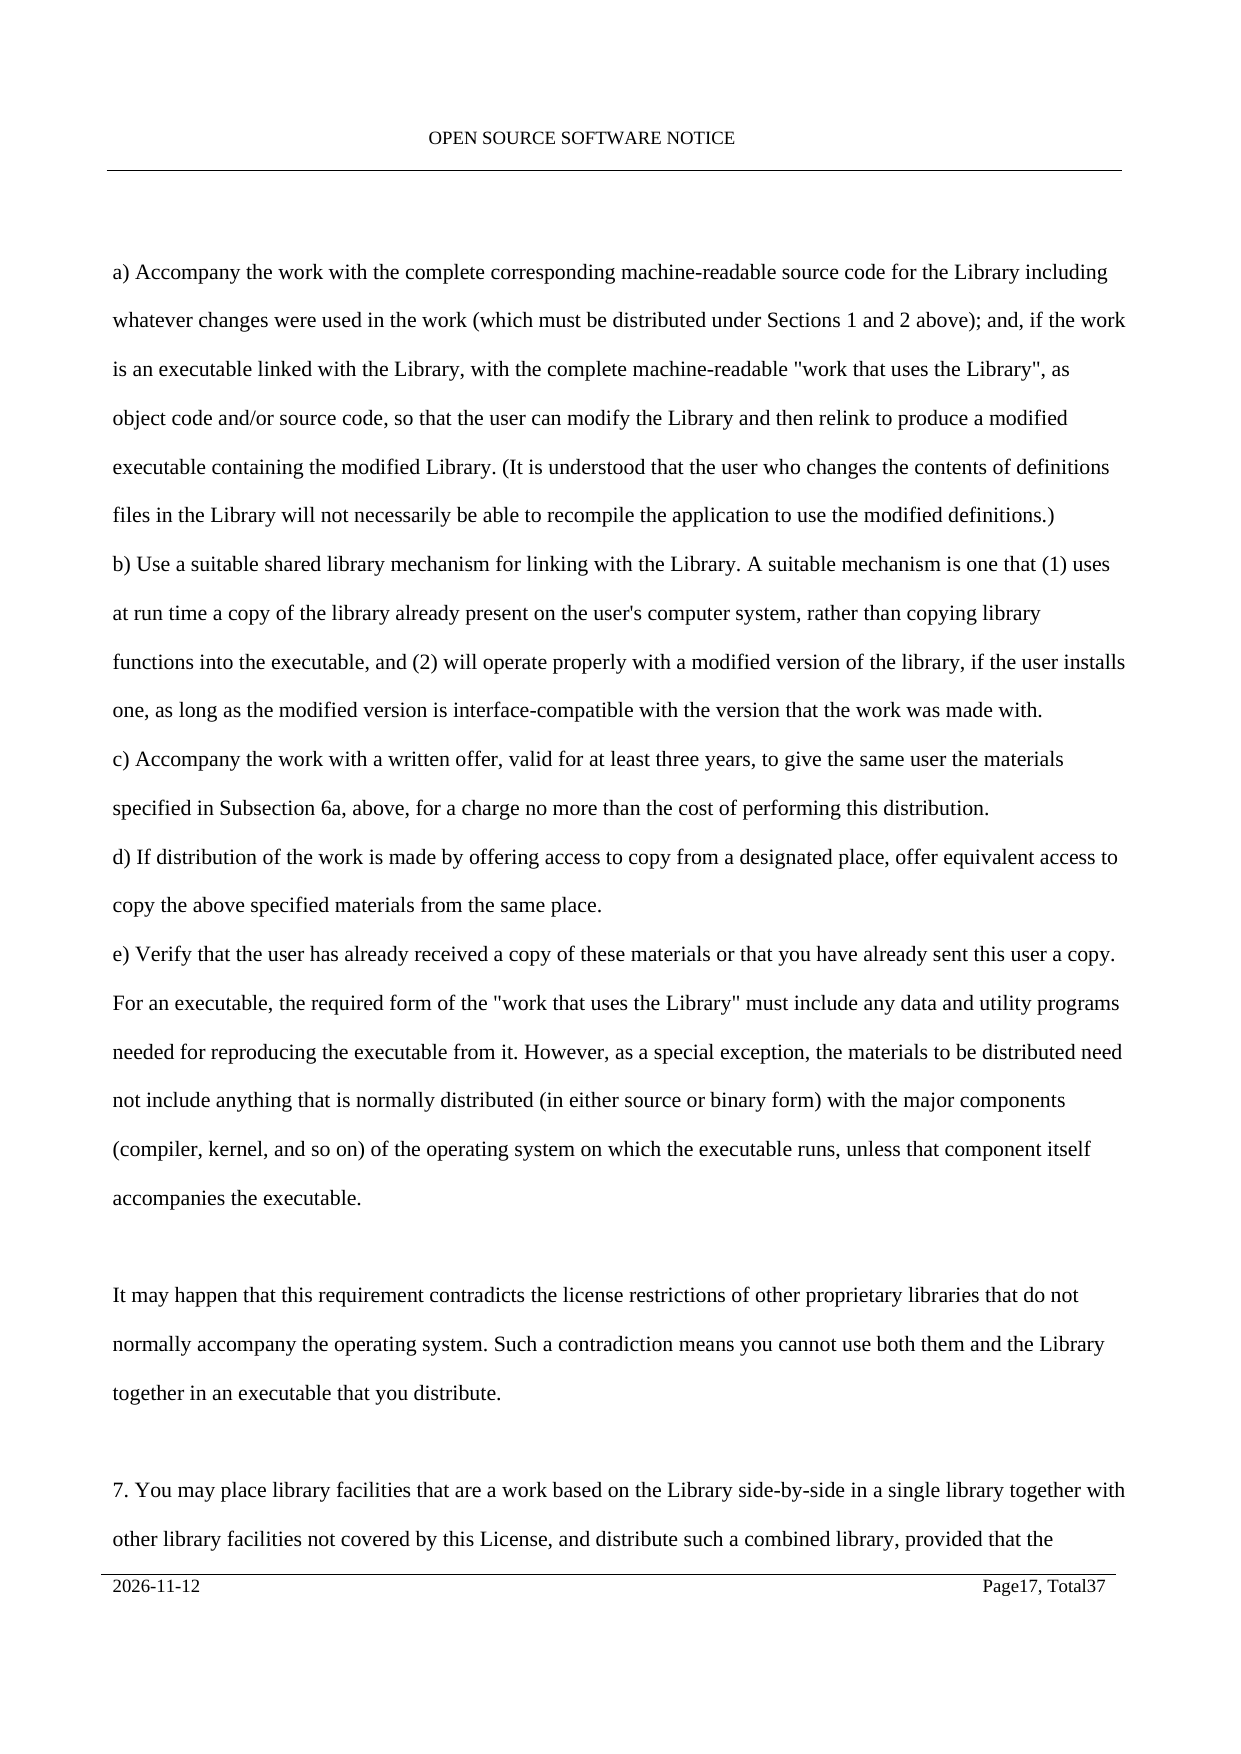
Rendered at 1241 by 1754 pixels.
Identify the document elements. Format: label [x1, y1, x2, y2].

text [112, 206, 1128, 1555]
